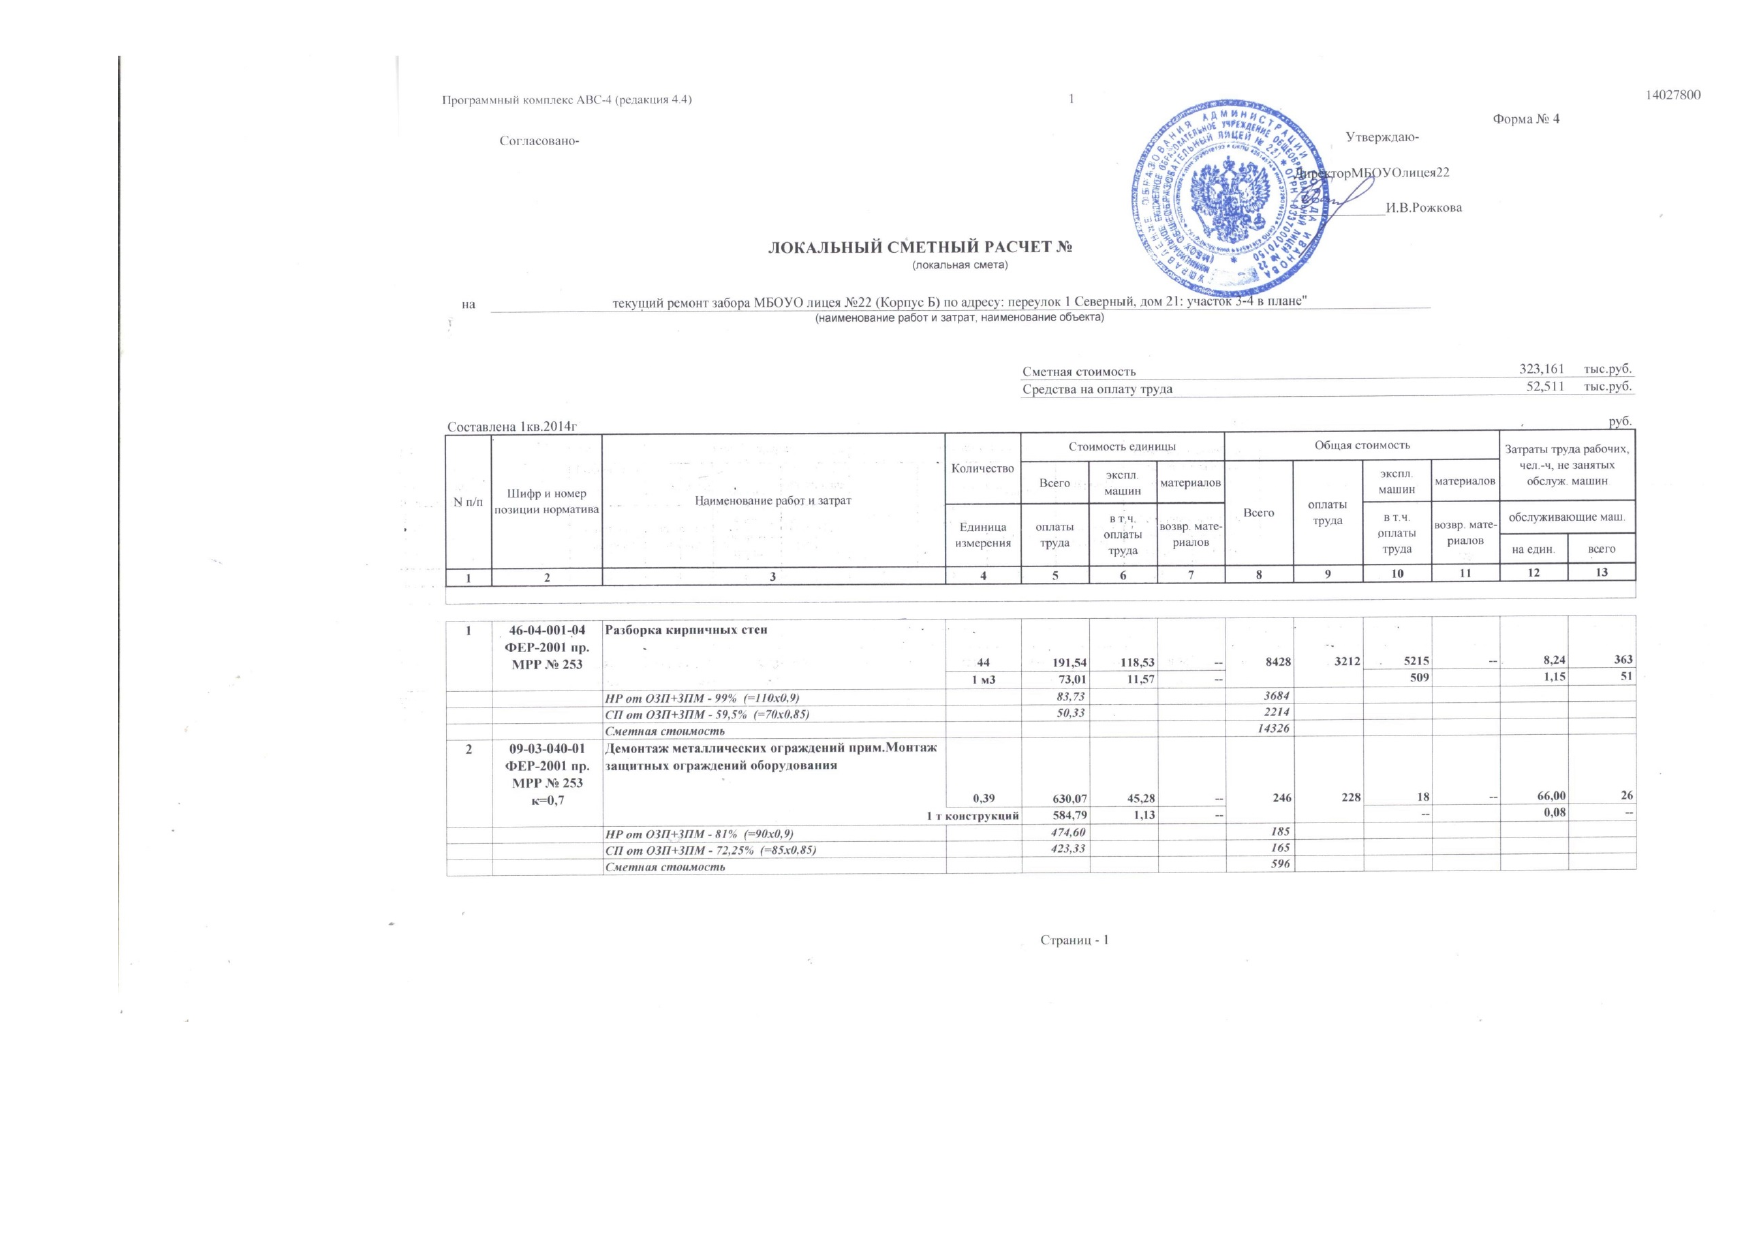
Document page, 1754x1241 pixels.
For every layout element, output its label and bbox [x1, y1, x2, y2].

picture [118, 44, 1728, 1022]
